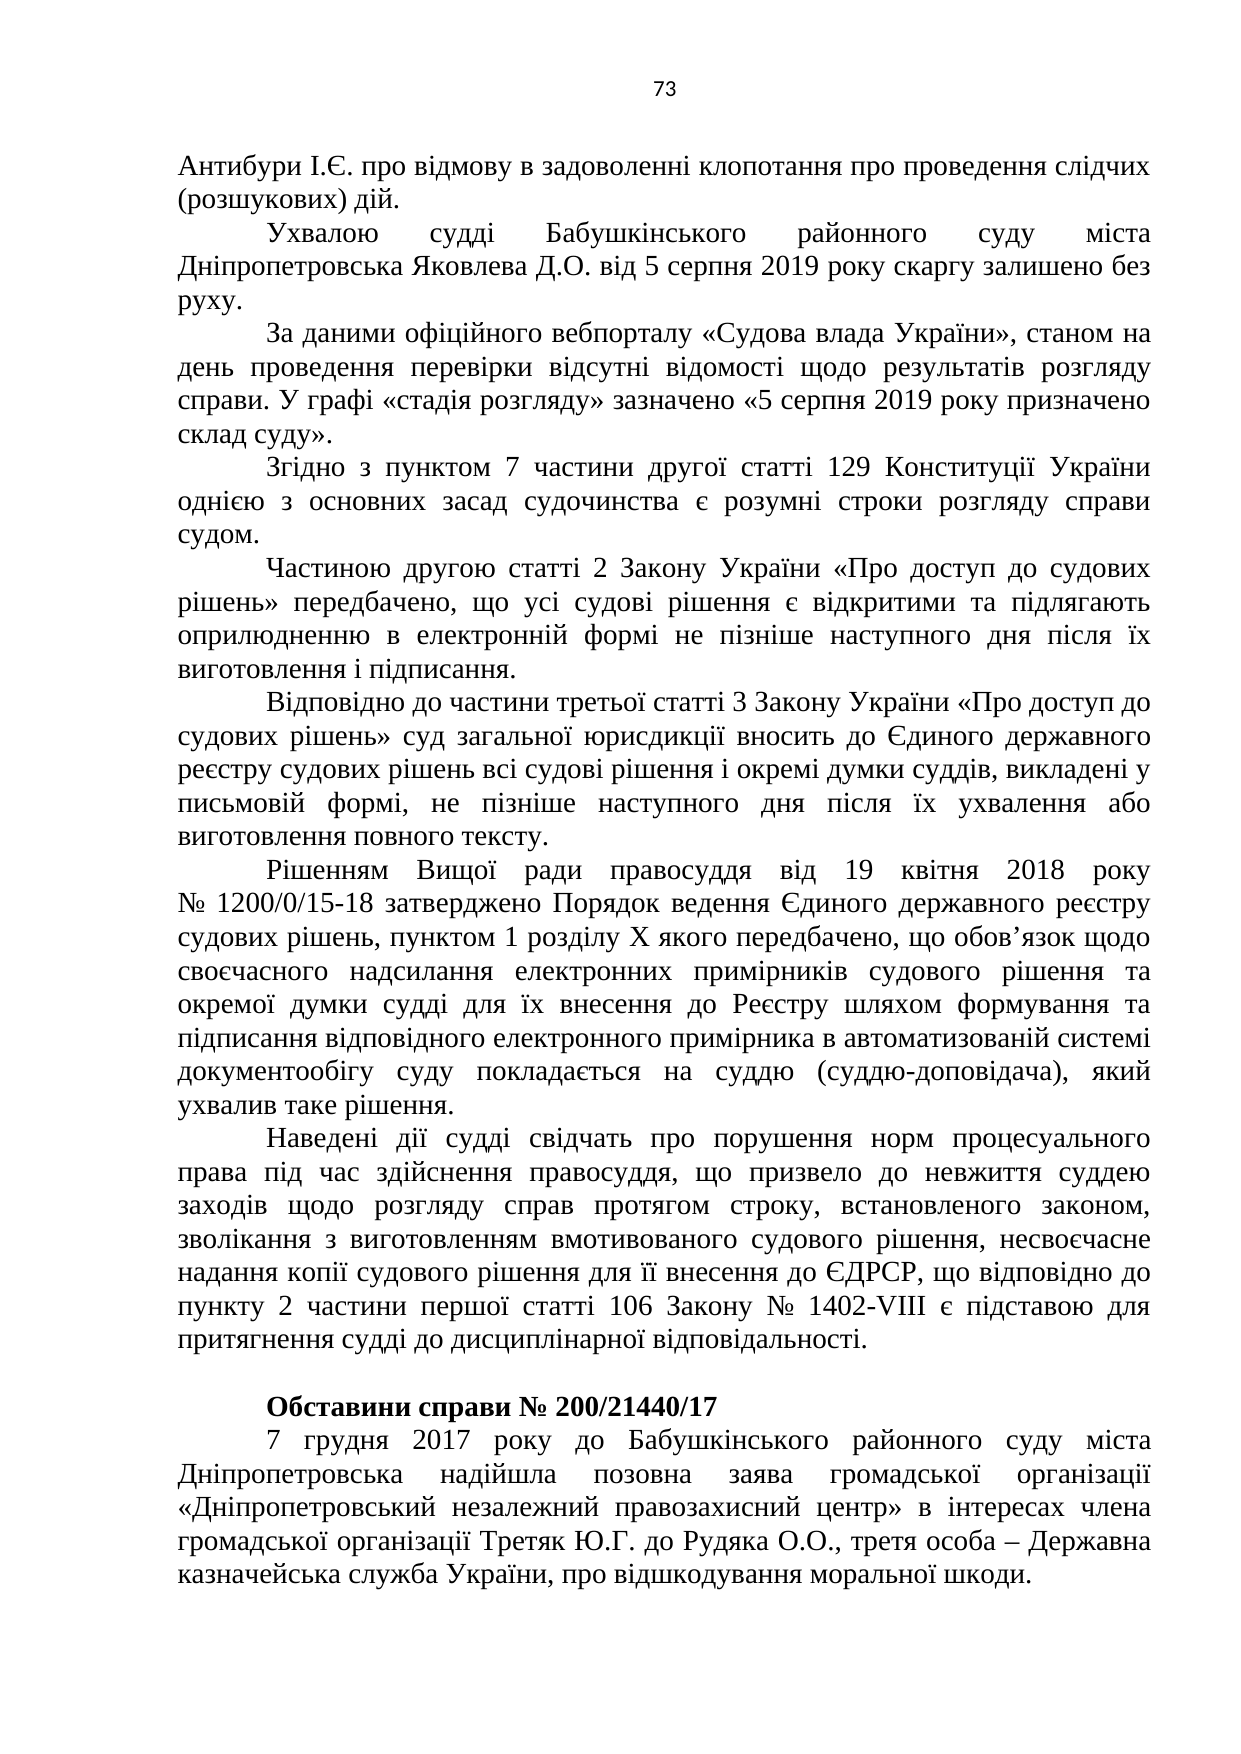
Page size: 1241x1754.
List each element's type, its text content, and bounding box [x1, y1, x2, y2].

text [177, 148, 1152, 215]
text Згідно з пунктом 7 частини другої статті 129 Конституції України однією з основних засад судочинства є розумні строки розгляду справи судом. [177, 449, 1152, 550]
text Ухвалою судді Бабушкінського районного суду міста Дніпропетровська Яковлева Д.О. від 5 серпня 2019 року скаргу залишено без руху. [177, 215, 1152, 315]
text Рішенням Вищої ради правосуддя від 19 квітня 2018 року № 1200/0/15-18 затверджено Порядок ведення Єдиного державного реєстру судових рішень, пунктом 1 розділу X якого передбачено, що обов’язок щодо своєчасного надсилання електронних примірників судового рішення та окремої думки судді для їх внесення до Реєстру шляхом формування та підписання відповідного електронного примірника в автоматизованій системі документообігу суду покладається на суддю (суддю-доповідача), який ухвалив таке рішення. [177, 852, 1152, 1120]
text Обставини справи № 200/21440/17 [177, 1389, 1152, 1422]
text Відповідно до частини третьої статті 3 Закону України «Про доступ до судових рішень» суд загальної юрисдикції вносить до Єдиного державного реєстру судових рішень всі судові рішення і окремі думки суддів, викладені у письмовій формі, не пізніше наступного дня після їх ухвалення або виготовлення повного тексту. [177, 684, 1152, 852]
text 7 грудня 2017 року до Бабушкінського районного суду міста Дніпропетровська надійшла позовна заява громадської організації «Дніпропетровський незалежний правозахисний центр» в інтересах члена громадської організації Третяк Ю.Г. до Рудяка О.О., третя особа – Державна казначейська служба України, про відшкодування моральної шкоди. [177, 1422, 1152, 1590]
text Наведені дії судді свідчать про порушення норм процесуального права під час здійснення правосуддя, що призвело до невжиття суддею заходів щодо розгляду справ протягом строку, встановленого законом, зволікання з виготовленням вмотивованого судового рішення, несвоєчасне надання копії судового рішення для її внесення до ЄДРСР, що відповідно до пункту 2 частини першої статті 106 Закону № 1402-VIII є підставою для притягнення судді до дисциплінарної відповідальності. [177, 1120, 1152, 1355]
text Частиною другою статті 2 Закону України «Про доступ до судових рішень» передбачено, що усі судові рішення є відкритими та підлягають оприлюдненню в електронній формі не пізніше наступного дня після їх виготовлення і підписання. [177, 550, 1152, 684]
